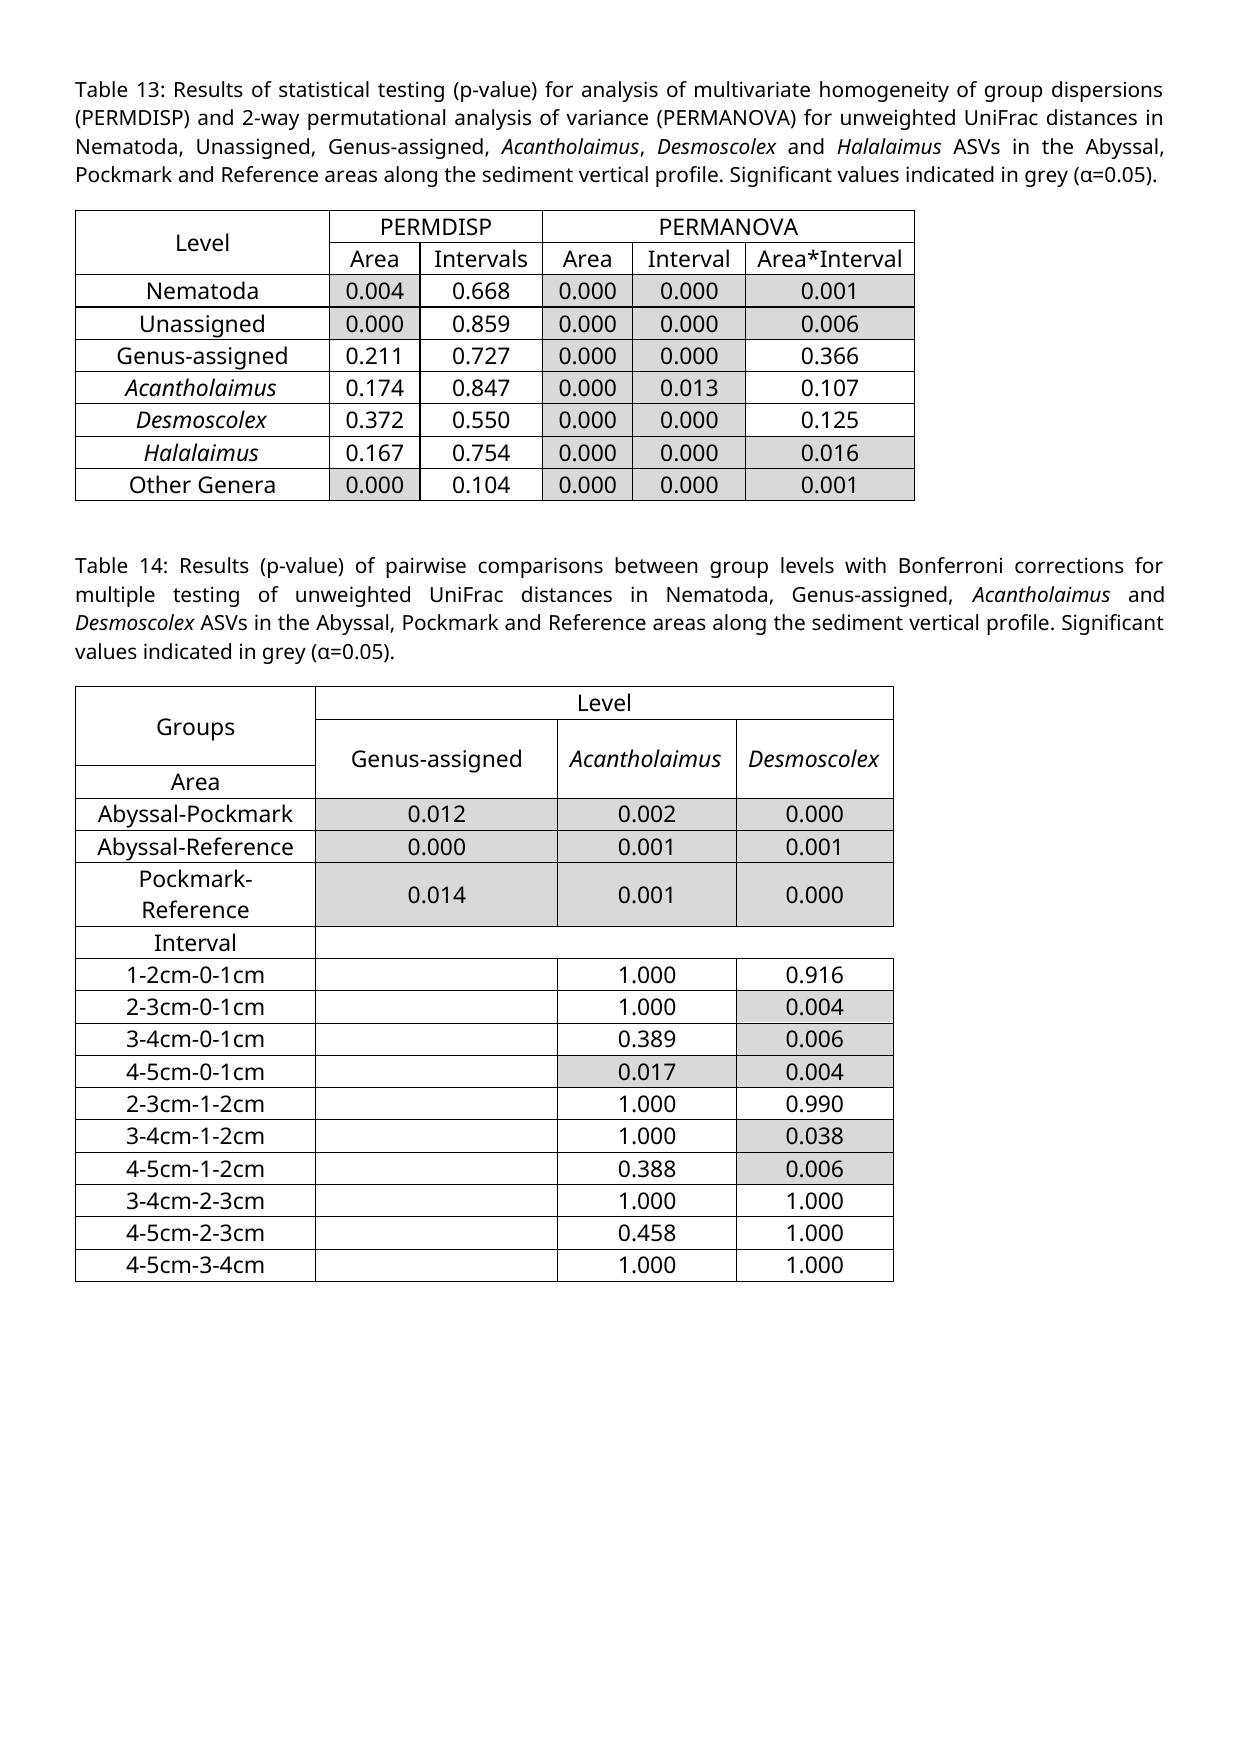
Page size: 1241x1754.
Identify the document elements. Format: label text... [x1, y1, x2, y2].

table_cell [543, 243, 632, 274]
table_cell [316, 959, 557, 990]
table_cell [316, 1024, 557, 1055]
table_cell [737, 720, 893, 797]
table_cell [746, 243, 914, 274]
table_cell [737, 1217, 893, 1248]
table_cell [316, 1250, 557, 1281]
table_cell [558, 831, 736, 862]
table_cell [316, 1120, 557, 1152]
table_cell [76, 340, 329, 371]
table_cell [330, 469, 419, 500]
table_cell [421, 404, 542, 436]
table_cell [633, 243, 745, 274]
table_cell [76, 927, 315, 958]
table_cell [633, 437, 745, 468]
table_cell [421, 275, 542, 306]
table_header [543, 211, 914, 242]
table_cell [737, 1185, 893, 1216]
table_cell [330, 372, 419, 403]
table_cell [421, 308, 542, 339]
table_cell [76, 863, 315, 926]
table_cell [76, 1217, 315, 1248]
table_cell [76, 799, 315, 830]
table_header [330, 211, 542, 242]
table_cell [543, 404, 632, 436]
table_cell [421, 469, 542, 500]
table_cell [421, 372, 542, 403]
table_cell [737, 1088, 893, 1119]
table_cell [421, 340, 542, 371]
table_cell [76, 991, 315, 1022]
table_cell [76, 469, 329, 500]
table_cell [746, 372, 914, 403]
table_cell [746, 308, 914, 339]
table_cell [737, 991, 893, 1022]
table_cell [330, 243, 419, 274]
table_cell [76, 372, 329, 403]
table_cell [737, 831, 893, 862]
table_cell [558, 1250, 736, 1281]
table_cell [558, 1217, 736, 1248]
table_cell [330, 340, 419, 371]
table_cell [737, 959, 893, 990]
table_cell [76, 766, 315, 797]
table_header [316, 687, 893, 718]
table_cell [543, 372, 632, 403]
text Table 13: Results of statistical testing (p-value) for analysis of multivariate homogeneity of group dispersions (PERMDISP) and 2-way permutational analysis of variance (PERMANOVA) for unweighted UniFrac distances in Nematoda, Unassigned, Genus-assigned, Acantholaimus, Desmoscolex and Halalaimus ASVs in the Abyssal, Pockmark and Reference areas along the sediment vertical profile. Significant values indicated in grey (α=0.05). [75, 75, 1165, 189]
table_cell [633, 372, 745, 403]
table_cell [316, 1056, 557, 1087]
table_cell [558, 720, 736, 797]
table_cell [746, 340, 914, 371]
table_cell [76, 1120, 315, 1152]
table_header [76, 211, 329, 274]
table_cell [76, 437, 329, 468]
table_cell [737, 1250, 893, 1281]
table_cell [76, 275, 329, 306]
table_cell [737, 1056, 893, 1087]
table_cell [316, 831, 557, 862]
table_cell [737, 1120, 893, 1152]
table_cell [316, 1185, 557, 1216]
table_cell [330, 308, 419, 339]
text Table 14: Results (p-value) of pairwise comparisons between group levels with Bonferroni corrections for multiple testing of unweighted UniFrac distances in Nematoda, Genus-assigned, Acantholaimus and Desmoscolex ASVs in the Abyssal, Pockmark and Reference areas along the sediment vertical profile. Significant values indicated in grey (α=0.05). [75, 552, 1165, 665]
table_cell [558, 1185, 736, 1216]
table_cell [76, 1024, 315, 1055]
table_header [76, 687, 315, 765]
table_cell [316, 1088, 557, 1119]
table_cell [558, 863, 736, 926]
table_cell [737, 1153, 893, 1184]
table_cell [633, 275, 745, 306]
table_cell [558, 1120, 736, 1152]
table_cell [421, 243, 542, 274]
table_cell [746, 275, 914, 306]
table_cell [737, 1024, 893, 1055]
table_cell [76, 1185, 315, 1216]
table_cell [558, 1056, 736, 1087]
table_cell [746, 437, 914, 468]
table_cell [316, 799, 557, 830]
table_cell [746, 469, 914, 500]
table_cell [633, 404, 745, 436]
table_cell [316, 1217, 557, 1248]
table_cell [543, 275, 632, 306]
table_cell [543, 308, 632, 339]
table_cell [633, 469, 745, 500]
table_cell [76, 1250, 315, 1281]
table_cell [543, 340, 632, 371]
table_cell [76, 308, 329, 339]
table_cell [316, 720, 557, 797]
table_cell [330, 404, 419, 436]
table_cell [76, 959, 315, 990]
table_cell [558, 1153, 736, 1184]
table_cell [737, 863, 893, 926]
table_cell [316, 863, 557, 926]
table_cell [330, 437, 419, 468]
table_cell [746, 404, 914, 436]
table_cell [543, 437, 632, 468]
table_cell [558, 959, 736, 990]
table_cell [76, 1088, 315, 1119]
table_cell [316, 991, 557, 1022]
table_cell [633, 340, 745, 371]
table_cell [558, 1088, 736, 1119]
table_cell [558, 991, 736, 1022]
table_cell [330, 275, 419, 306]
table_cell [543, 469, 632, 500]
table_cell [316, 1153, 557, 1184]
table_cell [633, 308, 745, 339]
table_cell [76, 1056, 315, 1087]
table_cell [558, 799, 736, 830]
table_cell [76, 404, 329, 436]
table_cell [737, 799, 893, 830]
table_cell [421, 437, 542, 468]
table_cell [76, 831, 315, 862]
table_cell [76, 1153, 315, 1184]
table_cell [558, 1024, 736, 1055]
